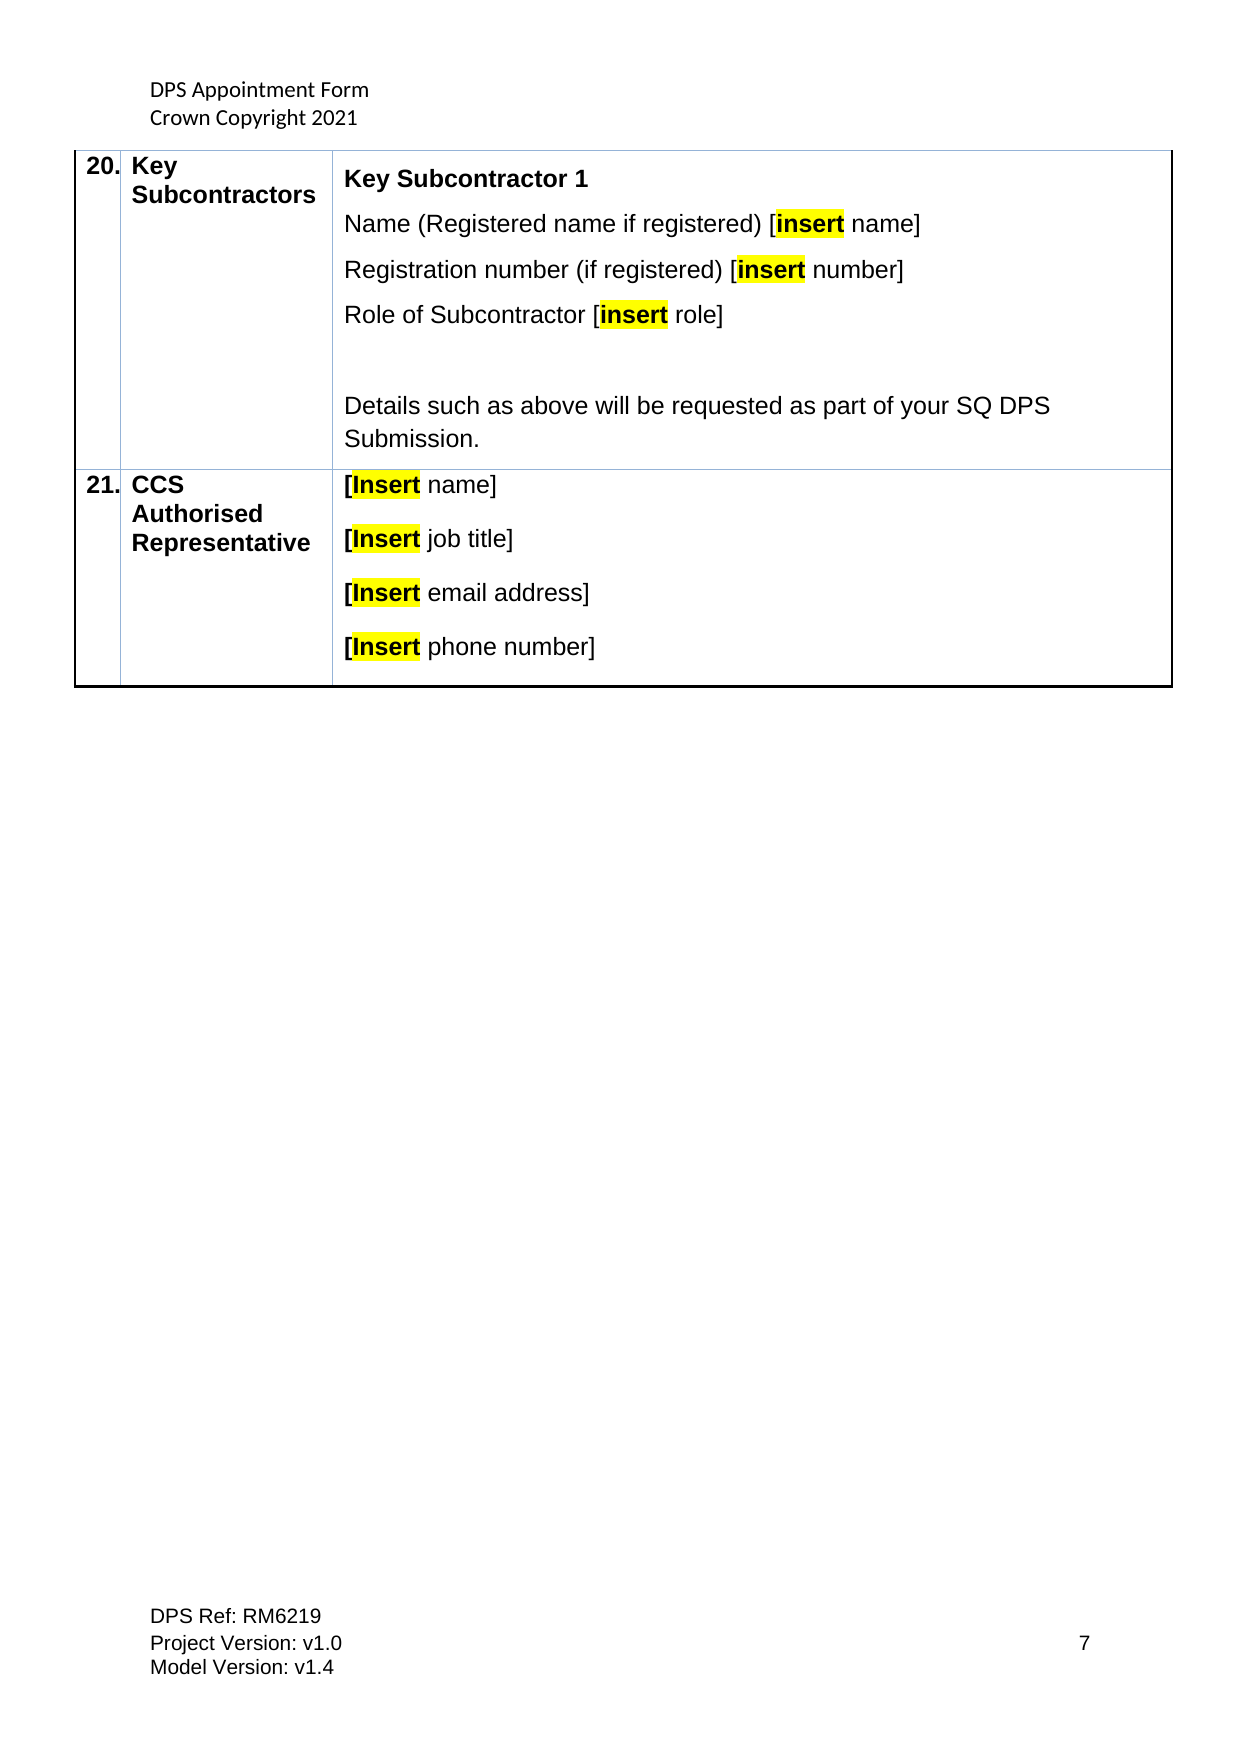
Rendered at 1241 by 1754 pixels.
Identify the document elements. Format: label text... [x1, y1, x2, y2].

table_cell Key Subcontractors [121, 151, 332, 469]
table_cell CCS Authorised Representative [121, 470, 332, 685]
table_cell Key Subcontractor 1 Name (Registered name if registered) [insert name] Registration number (if registered) [insert number] Role of Subcontractor [insert role] Details such as above will be requested as part of your SQ DPS Submission. [333, 151, 1171, 469]
table_cell [Insert name] [Insert job title] [Insert email address] [Insert phone number] [333, 470, 1171, 685]
table_cell [76, 470, 120, 685]
table_cell [76, 151, 120, 469]
